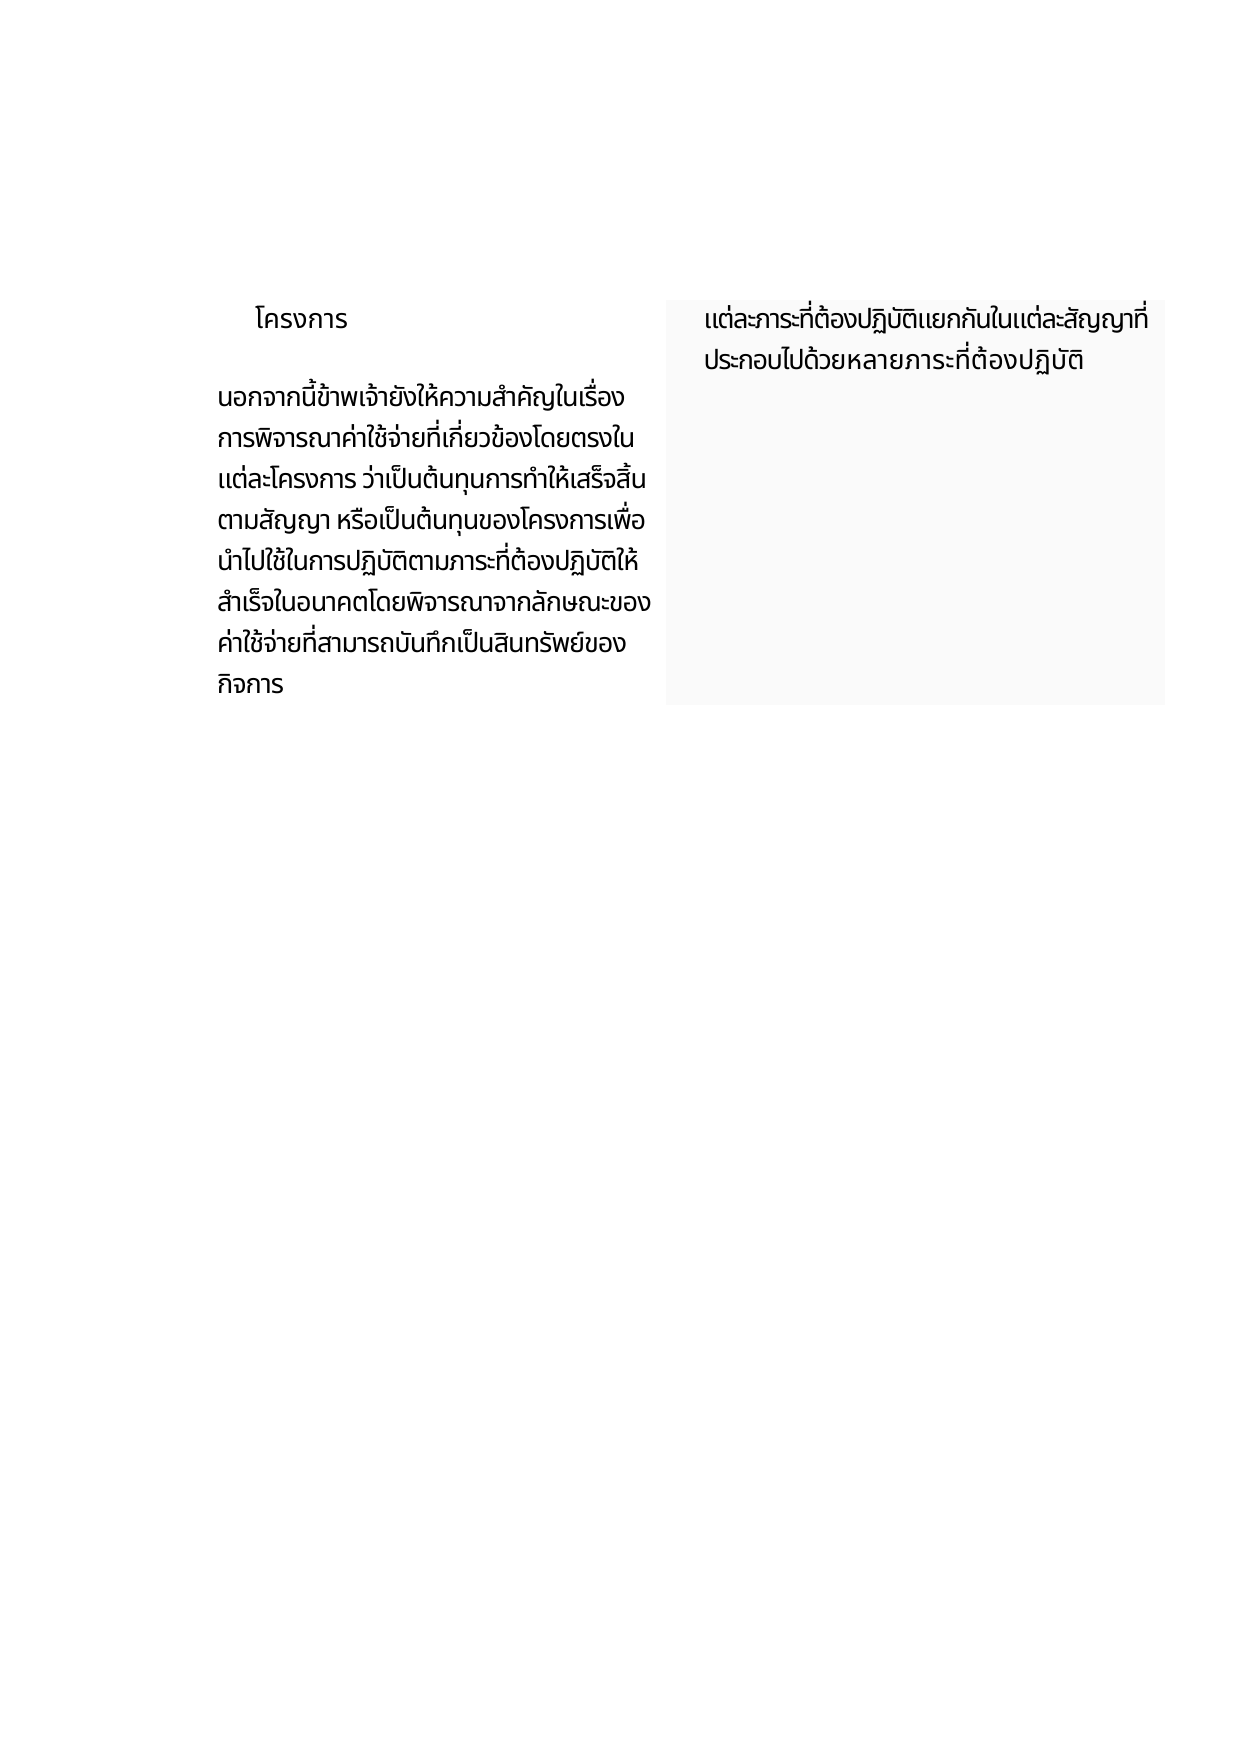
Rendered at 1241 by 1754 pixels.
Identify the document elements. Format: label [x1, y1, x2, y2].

table_cell [207, 300, 666, 705]
table_cell [666, 300, 1165, 705]
